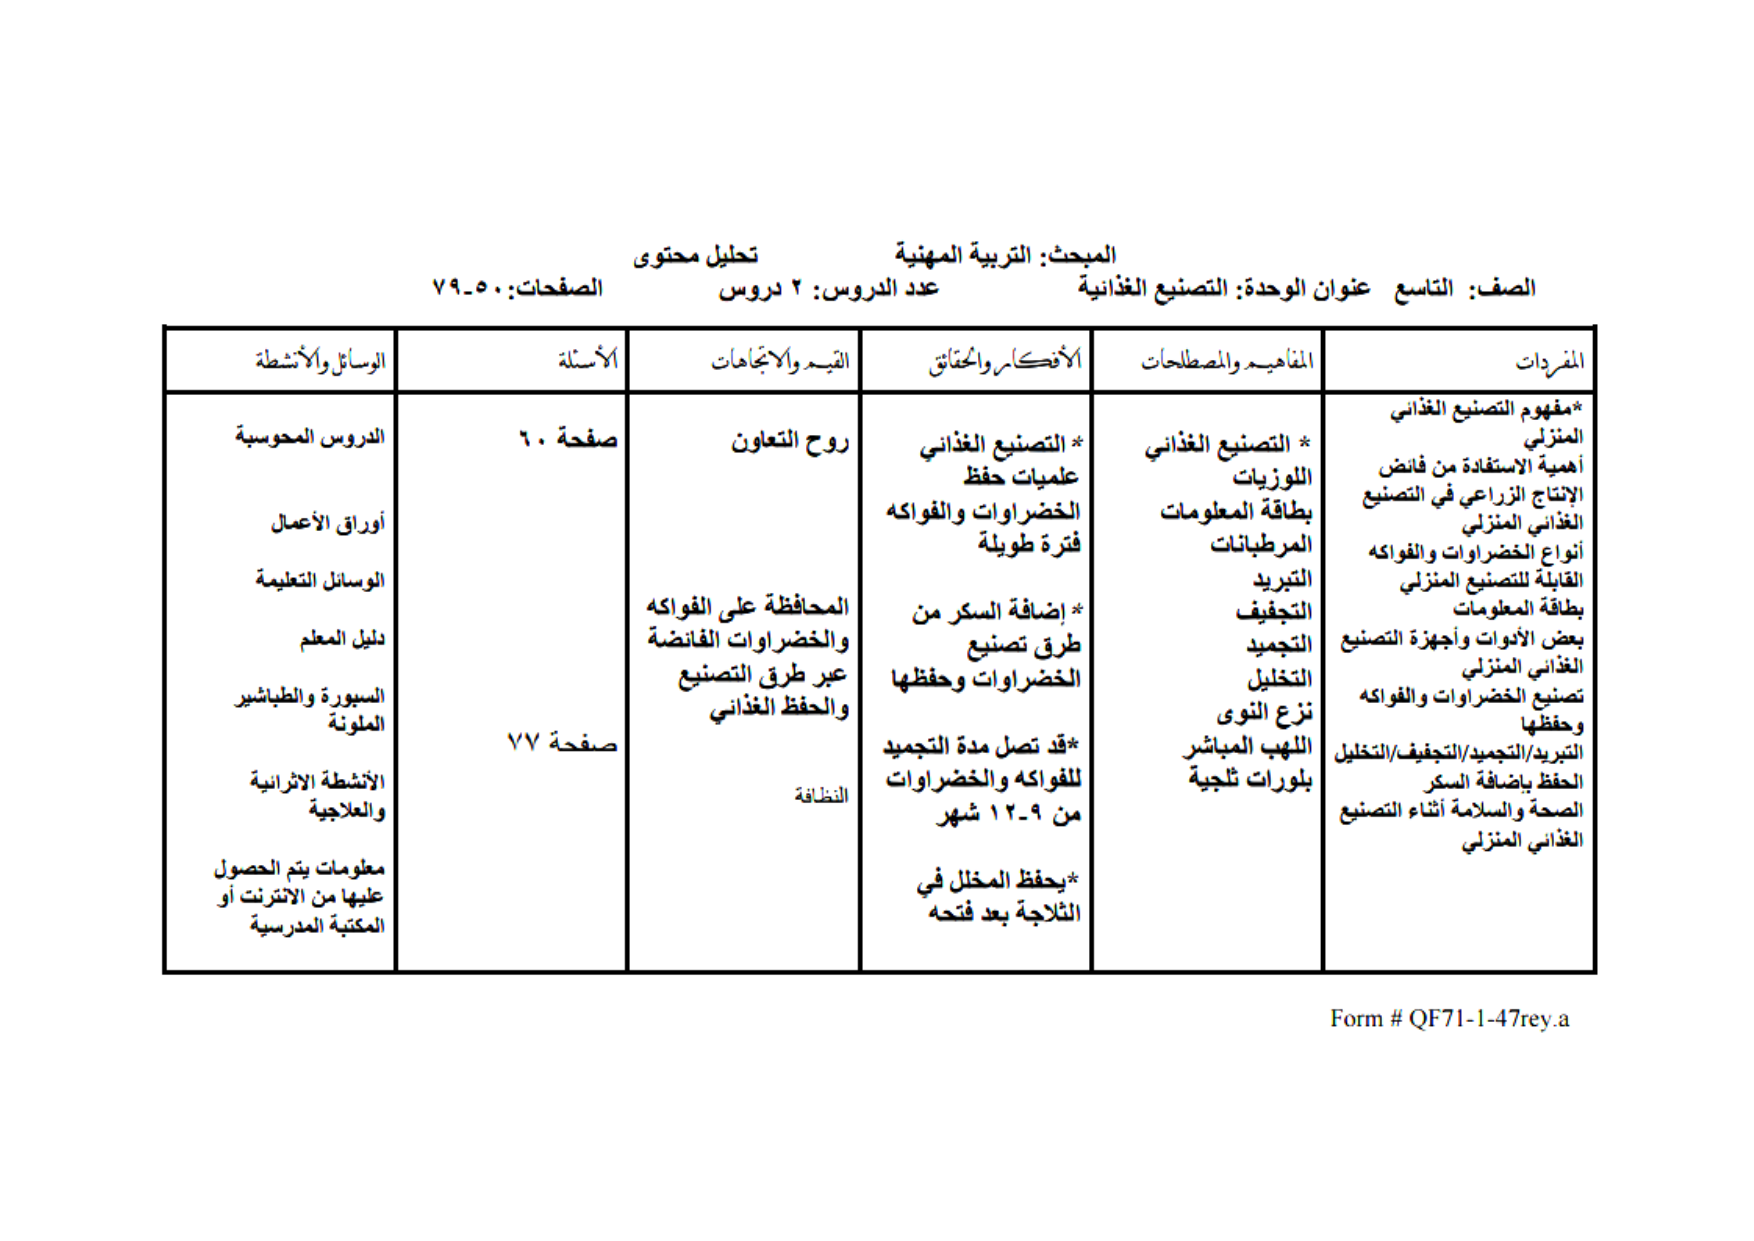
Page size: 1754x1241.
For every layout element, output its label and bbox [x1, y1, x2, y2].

picture [153, 187, 1604, 1053]
